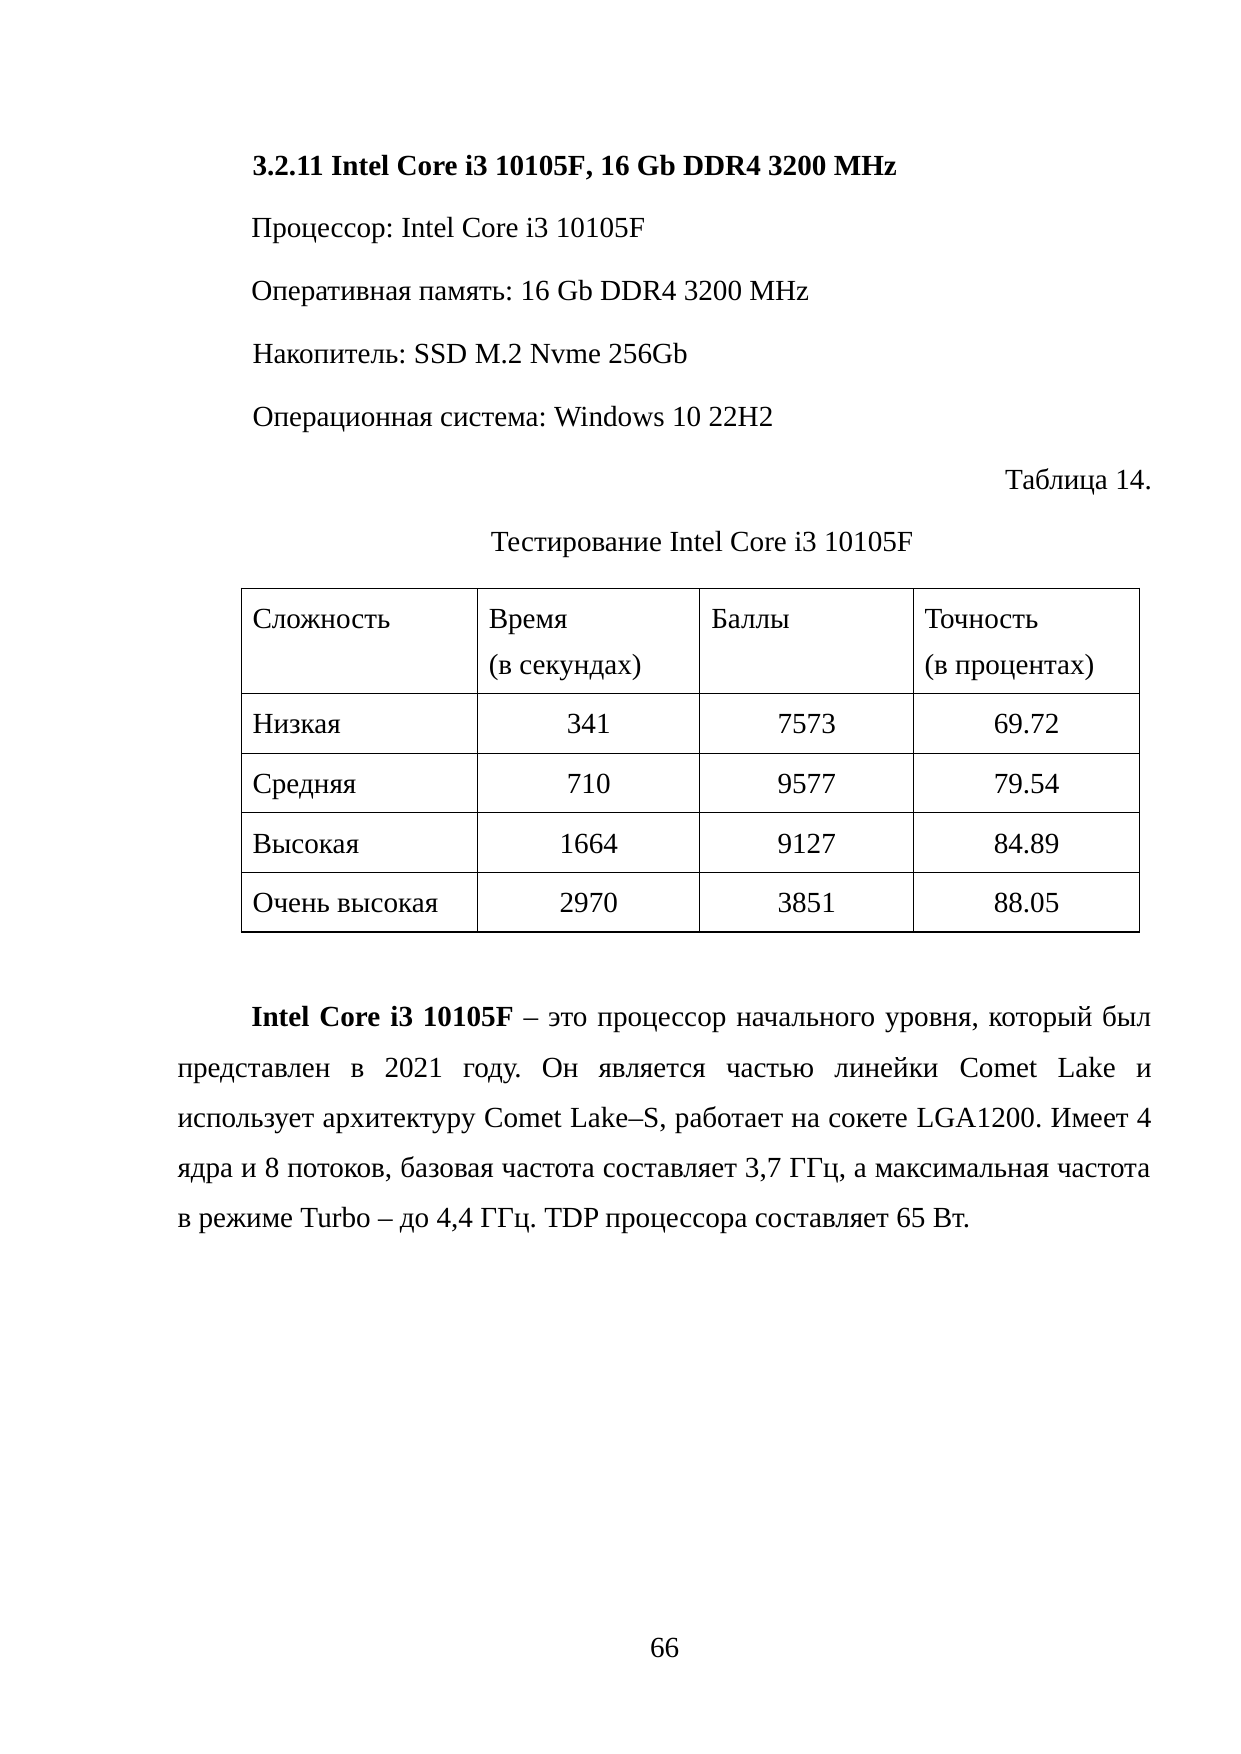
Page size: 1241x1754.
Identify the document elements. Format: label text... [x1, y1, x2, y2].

table_header Время (в секундах) [478, 589, 699, 693]
table_cell 3851 [700, 873, 913, 931]
text Тестирование Intel Core i3 10105F [252, 524, 1152, 558]
text Накопитель: SSD M.2 Nvme 256Gb [252, 336, 1152, 370]
table_cell 84.89 [914, 813, 1139, 872]
table_cell Высокая [242, 813, 477, 872]
table_cell 1664 [478, 813, 699, 872]
table_cell 9577 [700, 754, 913, 812]
table_header Точность (в процентах) [914, 589, 1139, 693]
table_cell 79.54 [914, 754, 1139, 812]
table_cell 341 [478, 694, 699, 753]
text Оперативная память: 16 Gb DDR4 3200 MHz [177, 273, 1152, 307]
table_cell 69.72 [914, 694, 1139, 753]
table_cell Очень высокая [242, 873, 477, 931]
table_cell 2970 [478, 873, 699, 931]
text Таблица 14. [252, 462, 1152, 495]
text Операционная система: Windows 10 22H2 [252, 399, 1152, 432]
table_cell 710 [478, 754, 699, 812]
table_cell 9127 [700, 813, 913, 872]
text Intel Core i3 10105F – это процессор начального уровня, который был представлен в 2021 году. Он является частью линейки Comet Lake и использует архитектуру Comet Lake–S, работает на сокете LGA1200. Имеет 4 ядра и 8 потоков, базовая частота составляет 3,7 ГГц, а максимальная частота в режиме Turbo – до 4,4 ГГц. TDP процессора составляет 65 Вт. [177, 999, 1152, 1234]
table_header Баллы [700, 589, 913, 693]
table_header Сложность [242, 589, 477, 693]
subtitle 3.2.11 Intel Core i3 10105F, 16 Gb DDR4 3200 MHz [252, 148, 1152, 181]
table_cell Средняя [242, 754, 477, 812]
table_cell 7573 [700, 694, 913, 753]
text Процессор: Intel Core i3 10105F [177, 211, 1152, 244]
table_cell 88.05 [914, 873, 1139, 931]
table_cell Низкая [242, 694, 477, 753]
